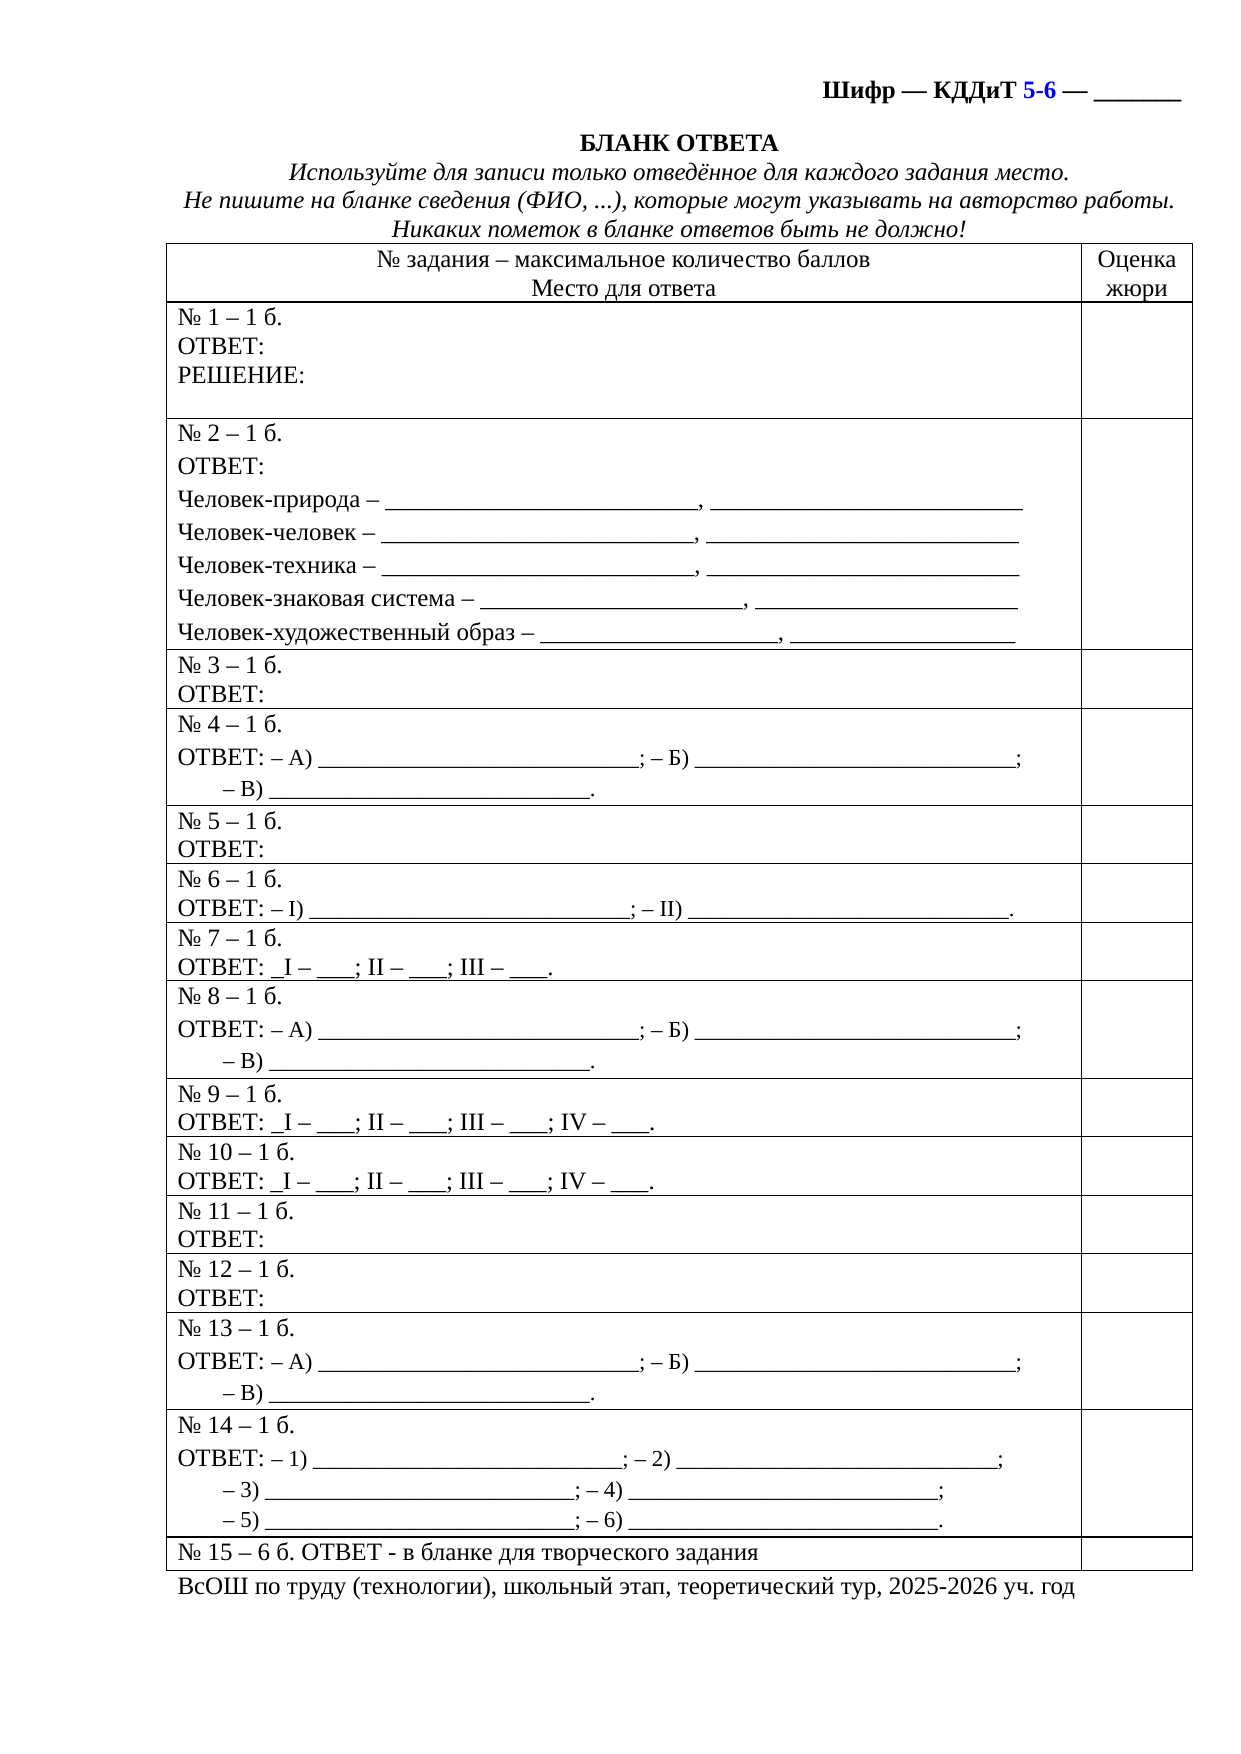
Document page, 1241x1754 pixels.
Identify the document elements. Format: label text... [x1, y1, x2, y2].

table_cell № 9 – 1 б. ОТВЕТ: _I – ___; II – ___; III – ___; IV – ___. [167, 1079, 1081, 1136]
text ВсОШ по труду (технологии), школьный этап, теоретический тур, 2025-2026 уч. год [177, 1571, 1181, 1600]
table_cell № 10 – 1 б. ОТВЕТ: _I – ___; II – ___; III – ___; IV – ___. [167, 1137, 1081, 1195]
table_cell [1082, 1254, 1192, 1312]
table_cell № 1 – 1 б. ОТВЕТ: РЕШЕНИЕ: [167, 303, 1081, 417]
table_header № задания – максимальное количество баллов Место для ответа [167, 244, 1081, 301]
text Не пишите на бланке сведения (ФИО, ...), которые могут указывать на авторство работы. Никаких пометок в бланке ответов быть не должно! [177, 185, 1181, 243]
text БЛАНК ОТВЕТА [177, 128, 1181, 157]
table_cell № 6 – 1 б. ОТВЕТ: – I) ____________________________; – II) ____________________________. [167, 864, 1081, 922]
table_cell № 15 – 6 б. ОТВЕТ - в бланке для творческого задания [167, 1538, 1081, 1570]
table_cell [1082, 709, 1192, 805]
table_cell [1082, 806, 1192, 863]
table_cell № 3 – 1 б. ОТВЕТ: [167, 650, 1081, 708]
text Используйте для записи только отведённое для каждого задания место. [177, 157, 1181, 185]
table_cell [1082, 1196, 1192, 1253]
table_cell № 5 – 1 б. ОТВЕТ: [167, 806, 1081, 863]
table_cell № 4 – 1 б. ОТВЕТ: – А) ____________________________; – Б) ____________________________; – В) ____________________________. [167, 709, 1081, 805]
table_cell [1082, 650, 1192, 708]
table_cell № 7 – 1 б. ОТВЕТ: _I – ___; II – ___; III – ___. [167, 923, 1081, 980]
table_cell [1082, 864, 1192, 922]
table_header Оценка жюри [1082, 244, 1192, 301]
table_cell [1082, 923, 1192, 980]
table_cell [1082, 1410, 1192, 1536]
table_cell № 8 – 1 б. ОТВЕТ: – А) ____________________________; – Б) ____________________________; – В) ____________________________. [167, 981, 1081, 1078]
table_cell [1082, 981, 1192, 1078]
table_cell [1082, 1079, 1192, 1136]
table_cell № 13 – 1 б. ОТВЕТ: – А) ____________________________; – Б) ____________________________; – В) ____________________________. [167, 1313, 1081, 1409]
table_cell [1082, 1137, 1192, 1195]
table_cell № 12 – 1 б. ОТВЕТ: [167, 1254, 1081, 1312]
table_cell [1082, 303, 1192, 417]
table_cell [1082, 1538, 1192, 1570]
table_cell № 11 – 1 б. ОТВЕТ: [167, 1196, 1081, 1253]
table_cell [1082, 1313, 1192, 1409]
table_cell № 14 – 1 б. ОТВЕТ: – 1) ___________________________; – 2) ____________________________; – 3) ___________________________; – 4) ___________________________; – 5) ___________________________; – 6) ___________________________. [167, 1410, 1081, 1536]
table_cell № 2 – 1 б. ОТВЕТ: Человек-природа – _________________________, _________________________ Человек-человек – _________________________, _________________________ Человек-техника – _________________________, _________________________ Человек-знаковая система – _____________________, _____________________ Человек-художественный образ – ___________________, __________________ [167, 419, 1081, 649]
table_cell [1082, 419, 1192, 649]
